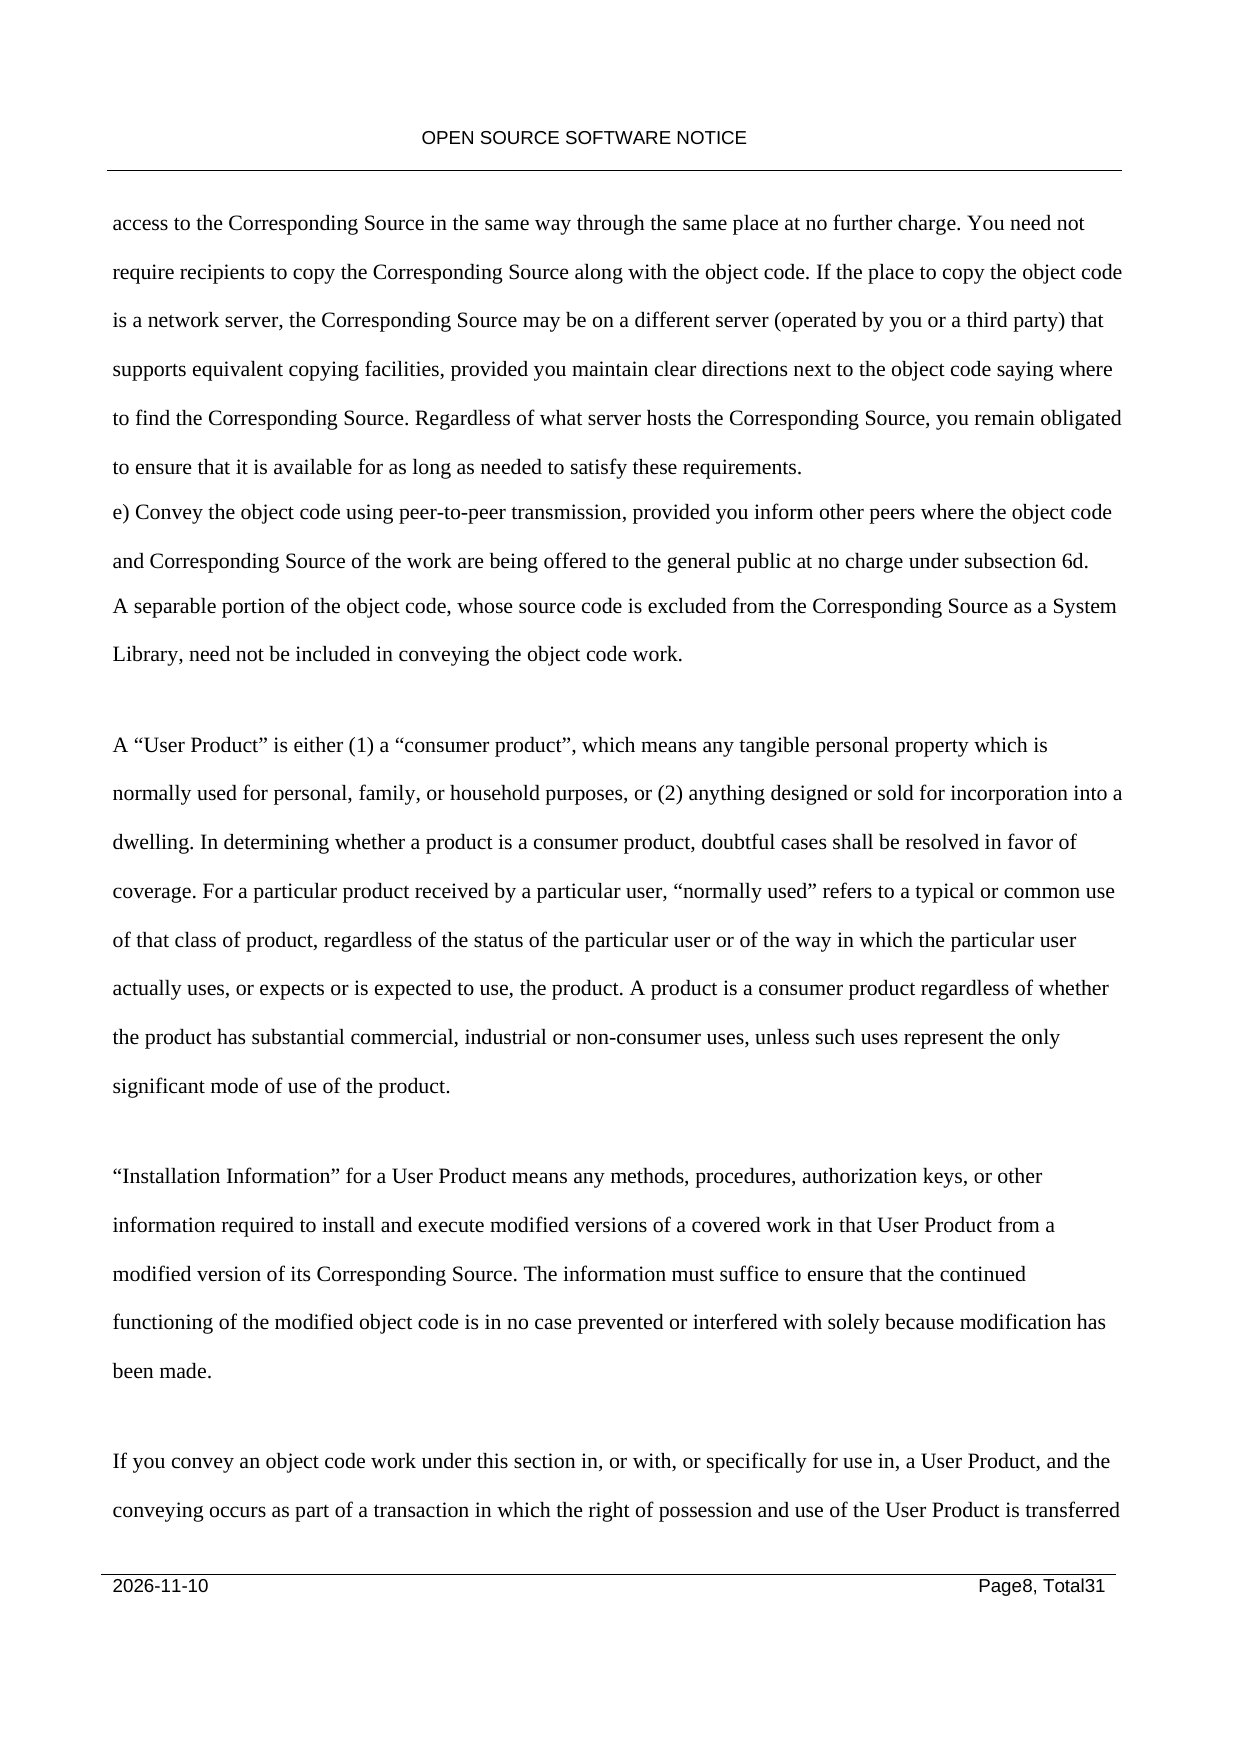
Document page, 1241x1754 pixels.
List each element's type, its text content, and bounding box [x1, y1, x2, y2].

text “Installation Information” for a User Product means any methods, procedures, authorization keys, or other information required to install and execute modified versions of a covered work in that User Product from a modified version of its Corresponding Source. The information must suffice to ensure that the continued functioning of the modified object code is in no case prevented or interfered with solely because modification has been made. [112, 1159, 1128, 1387]
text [112, 206, 1128, 483]
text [112, 1445, 1128, 1526]
text A “User Product” is either (1) a “consumer product”, which means any tangible personal property which is normally used for personal, family, or household purposes, or (2) anything designed or sold for incorporation into a dwelling. In determining whether a product is a consumer product, doubtful cases shall be resolved in favor of coverage. For a particular product received by a particular user, “normally used” refers to a typical or common use of that class of product, regardless of the status of the particular user or of the way in which the particular user actually uses, or expects or is expected to use, the product. A product is a consumer product regardless of whether the product has substantial commercial, industrial or non-consumer uses, unless such uses represent the only significant mode of use of the product. [112, 728, 1128, 1102]
text e) Convey the object code using peer-to-peer transmission, provided you inform other peers where the object code and Corresponding Source of the work are being offered to the general public at no charge under subsection 6d. [112, 495, 1128, 576]
text A separable portion of the object code, whose source code is excluded from the Corresponding Source as a System Library, need not be included in conveying the object code work. [112, 589, 1128, 670]
